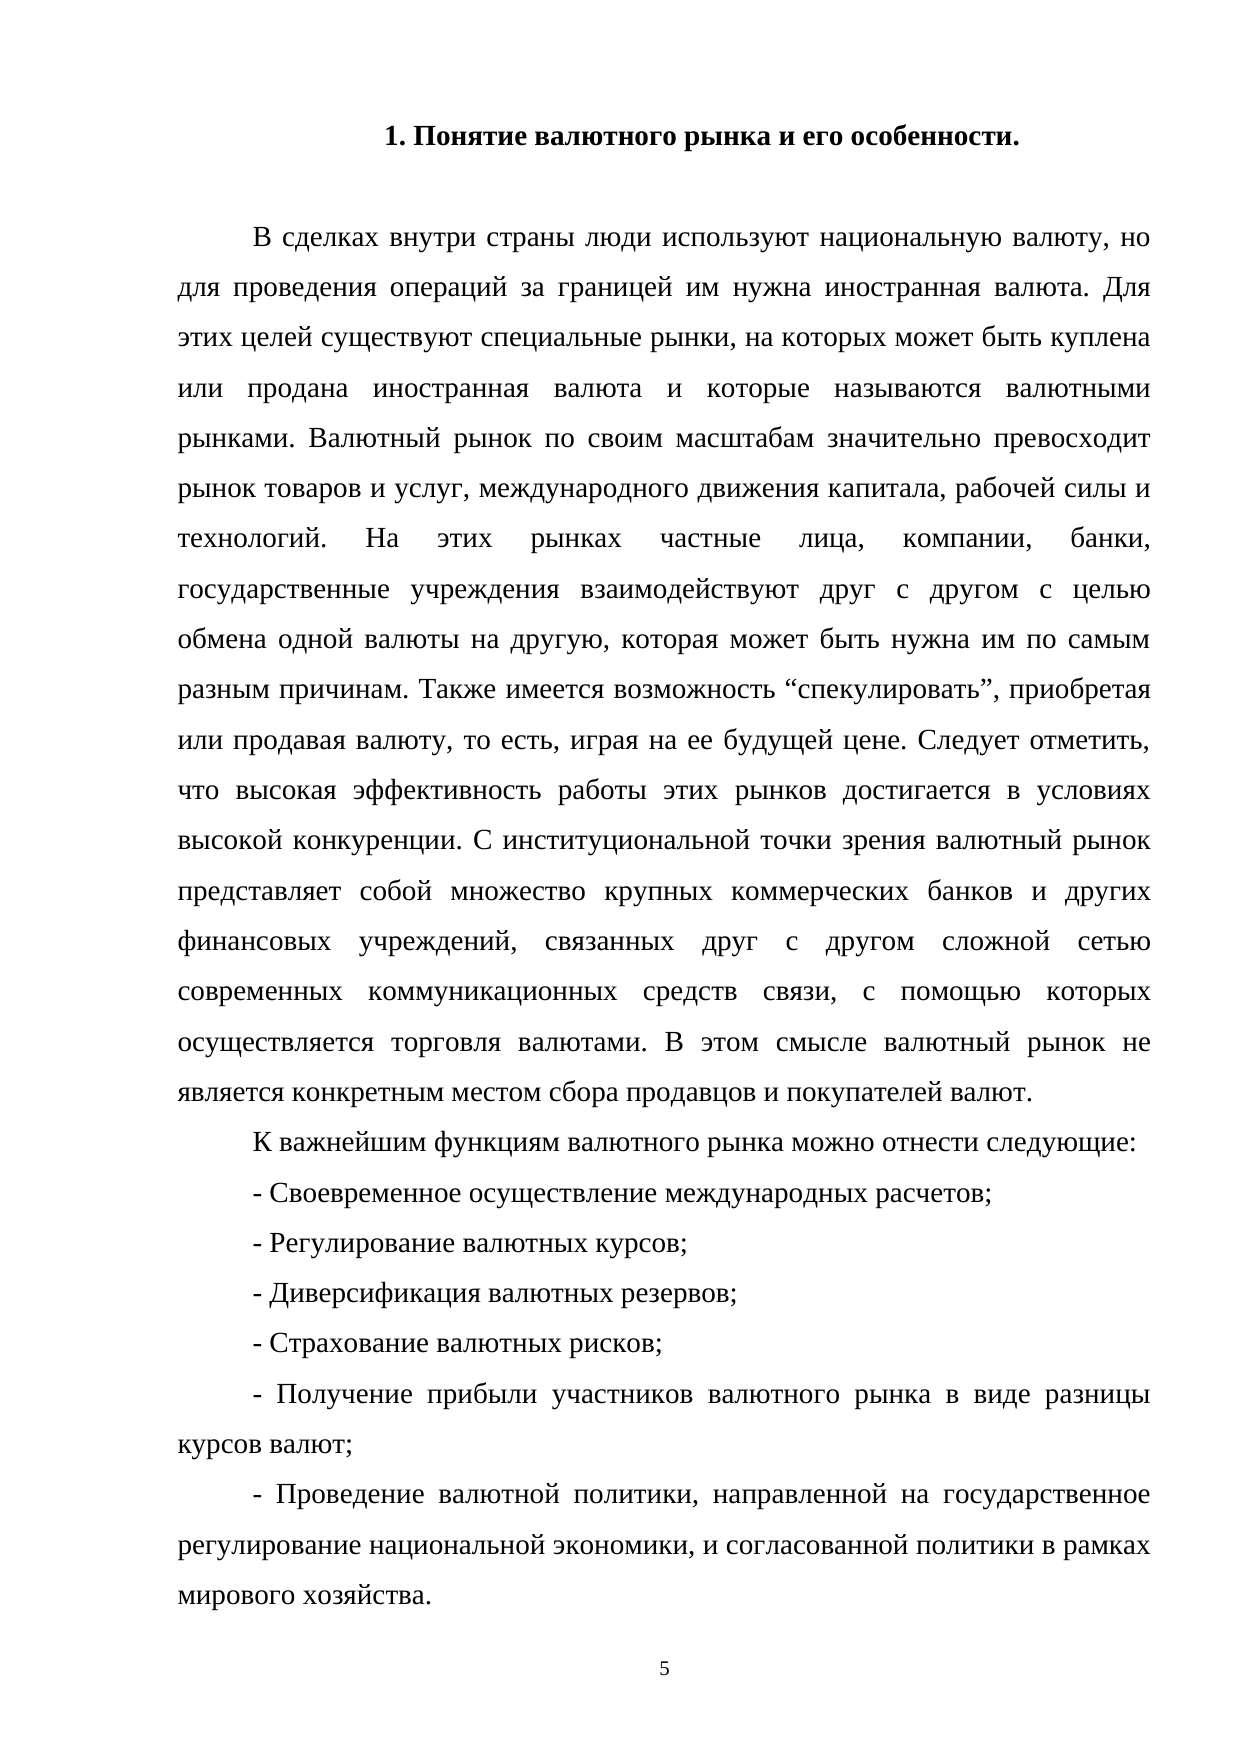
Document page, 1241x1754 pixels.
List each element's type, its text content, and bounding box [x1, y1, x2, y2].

text - Получение прибыли участников валютного рынка в виде разницы курсов валют; [177, 1376, 1152, 1460]
text - Своевременное осуществление международных расчетов; [177, 1175, 1152, 1208]
text - Проведение валютной политики, направленной на государственное регулирование национальной экономики, и согласованной политики в рамках мирового хозяйства. [177, 1477, 1152, 1611]
text - Страхование валютных рисков; [177, 1326, 1152, 1359]
text В сделках внутри страны люди используют национальную валюту, но для проведения операций за границей им нужна иностранная валюта. Для этих целей существуют специальные рынки, на которых может быть куплена или продана иностранная валюта и которые называются валютными рынками. Валютный рынок по своим масштабам значительно превосходит рынок товаров и услуг, международного движения капитала, рабочей силы и технологий. На этих рынках частные лица, компании, банки, государственные учреждения взаимодействуют друг с другом с целью обмена одной валюты на другую, которая может быть нужна им по самым разным причинам. Также имеется возможность “спекулировать”, приобретая или продавая валюту, то есть, играя на ее будущей цене. Следует отметить, что высокая эффективность работы этих рынков достигается в условиях высокой конкуренции. С институциональной точки зрения валютный рынок представляет собой множество крупных коммерческих банков и других финансовых учреждений, связанных друг с другом сложной сетью современных коммуникационных средств связи, с помощью которых осуществляется торговля валютами. В этом смысле валютный рынок не является конкретным местом сбора продавцов и покупателей валют. [177, 219, 1152, 1108]
text 1. Понятие валютного рынка и его особенности. [177, 118, 1152, 152]
text - Регулирование валютных курсов; [177, 1225, 1152, 1258]
text К важнейшим функциям валютного рынка можно отнести следующие: [177, 1124, 1152, 1158]
text - Диверсификация валютных резервов; [177, 1275, 1152, 1309]
